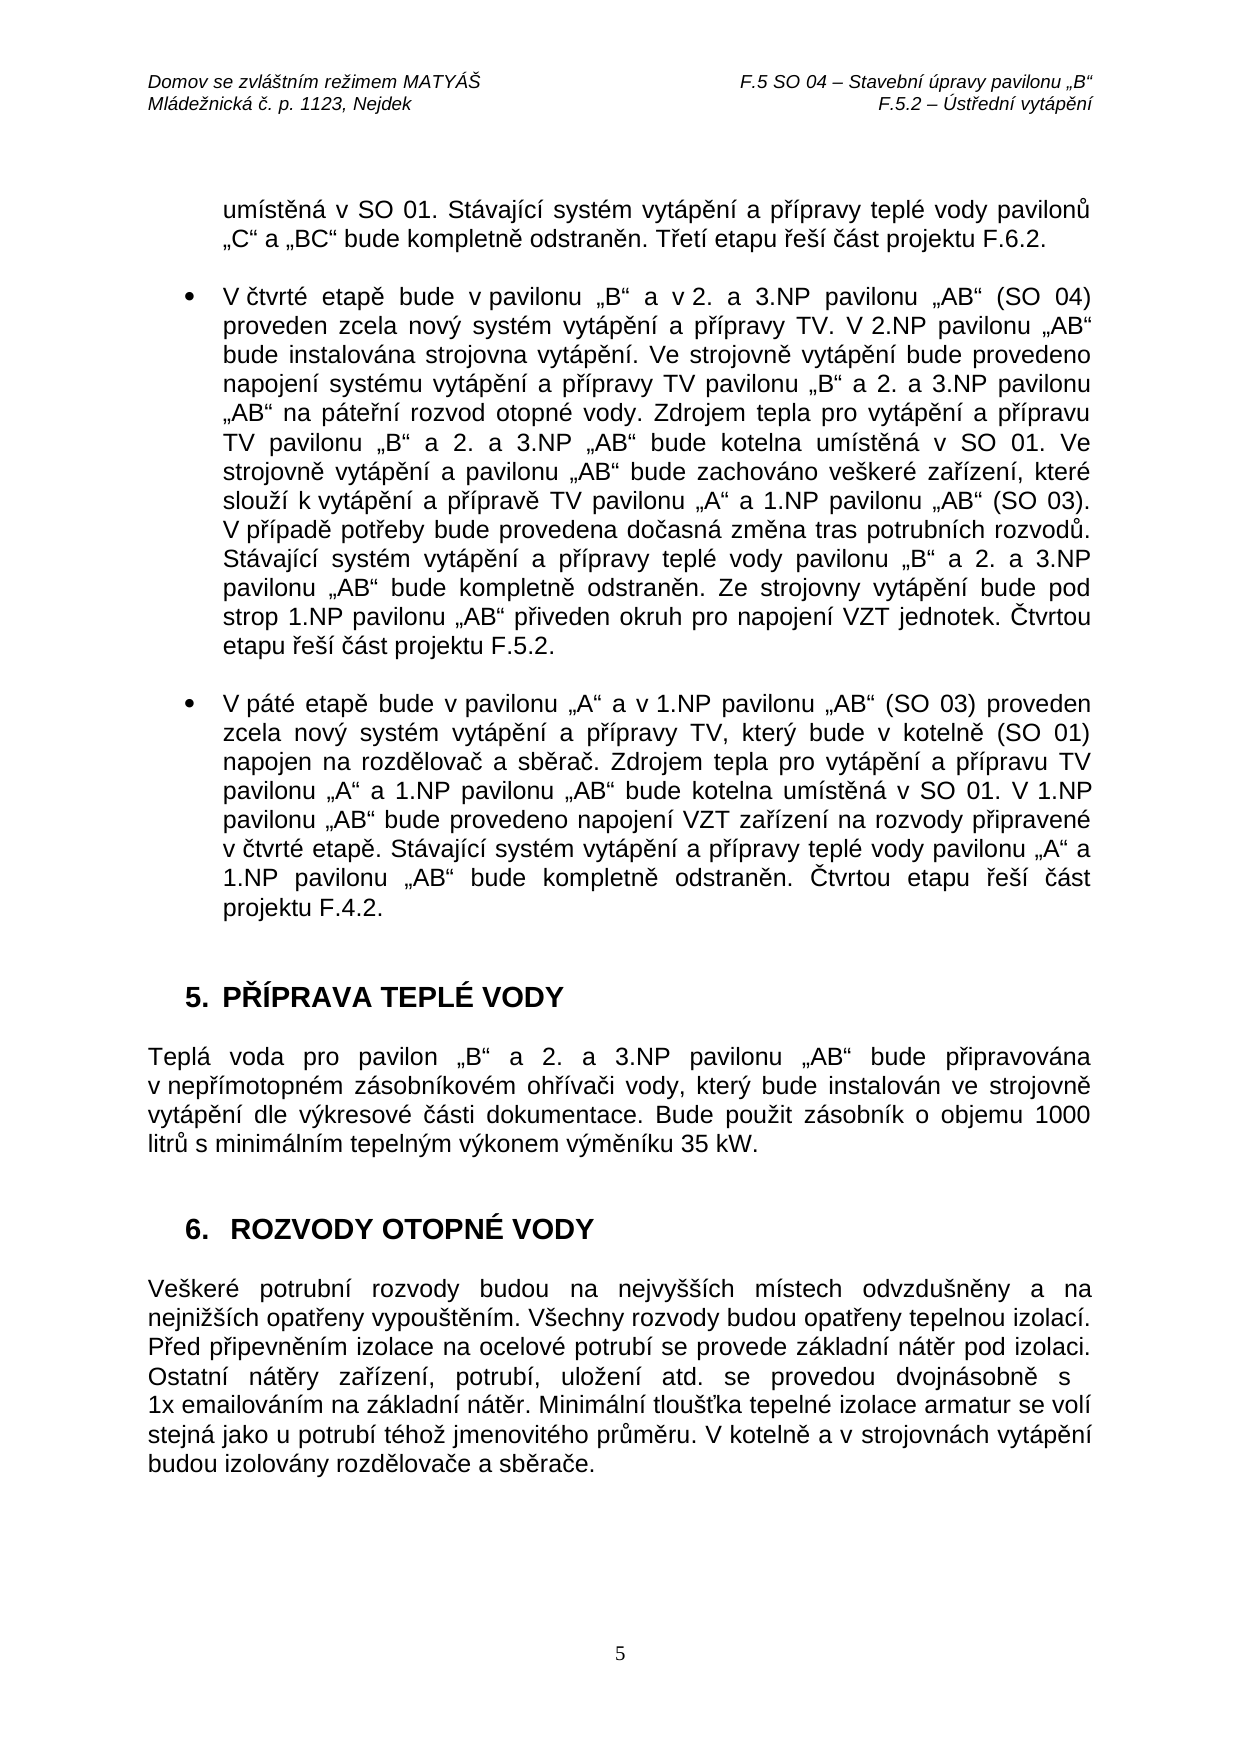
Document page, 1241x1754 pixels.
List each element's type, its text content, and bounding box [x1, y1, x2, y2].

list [185, 195, 1092, 253]
subtitle PŘÍPRAVA TEPLÉ VODY [185, 979, 1092, 1013]
list V páté etapě bude v pavilonu „A“ a v 1.NP pavilonu „AB“ (SO 03) proveden zcela nový systém vytápění a přípravy TV, který bude v kotelně (SO 01) napojen na rozdělovač a sběrač. Zdrojem tepla pro vytápění a přípravu TV pavilonu „A“ a 1.NP pavilonu „AB“ bude kotelna umístěná v SO 01. V 1.NP pavilonu „AB“ bude provedeno napojení VZT zařízení na rozvody připravené v čtvrté etapě. Stávající systém vytápění a přípravy teplé vody pavilonu „A“ a 1.NP pavilonu „AB“ bude kompletně odstraněn. Čtvrtou etapu řeší část projektu F.4.2. [185, 689, 1092, 921]
text Teplá voda pro pavilon „B“ a 2. a 3.NP pavilonu „AB“ bude připravována v nepřímotopném zásobníkovém ohřívači vody, který bude instalován ve strojovně vytápění dle výkresové části dokumentace. Bude použit zásobník o objemu 1000 litrů s minimálním tepelným výkonem výměníku 35 kW. [148, 1042, 1092, 1158]
list V čtvrté etapě bude v pavilonu „B“ a v 2. a 3.NP pavilonu „AB“ (SO 04) proveden zcela nový systém vytápění a přípravy TV. V 2.NP pavilonu „AB“ bude instalována strojovna vytápění. Ve strojovně vytápění bude provedeno napojení systému vytápění a přípravy TV pavilonu „B“ a 2. a 3.NP pavilonu „AB“ na páteřní rozvod otopné vody. Zdrojem tepla pro vytápění a přípravu TV pavilonu „B“ a 2. a 3.NP „AB“ bude kotelna umístěná v SO 01. Ve strojovně vytápění a pavilonu „AB“ bude zachováno veškeré zařízení, které slouží k vytápění a přípravě TV pavilonu „A“ a 1.NP pavilonu „AB“ (SO 03). V případě potřeby bude provedena dočasná změna tras potrubních rozvodů. Stávající systém vytápění a přípravy teplé vody pavilonu „B“ a 2. a 3.NP pavilonu „AB“ bude kompletně odstraněn. Ze strojovny vytápění bude pod strop 1.NP pavilonu „AB“ přiveden okruh pro napojení VZT jednotek. Čtvrtou etapu řeší část projektu F.5.2. [185, 282, 1092, 660]
text Veškeré potrubní rozvody budou na nejvyšších místech odvzdušněny a na nejnižších opatřeny vypouštěním. Všechny rozvody budou opatřeny tepelnou izolací. Před připevněním izolace na ocelové potrubí se provede základní nátěr pod izolaci. Ostatní nátěry zařízení, potrubí, uložení atd. se provedou dvojnásobně s 1x emailováním na základní nátěr. Minimální tloušťka tepelné izolace armatur se volí stejná jako u potrubí téhož jmenovitého průměru. V kotelně a v strojovnách vytápění budou izolovány rozdělovače a sběrače. [148, 1274, 1092, 1478]
subtitle ROZVODY OTOPNÉ VODY [185, 1212, 1092, 1245]
